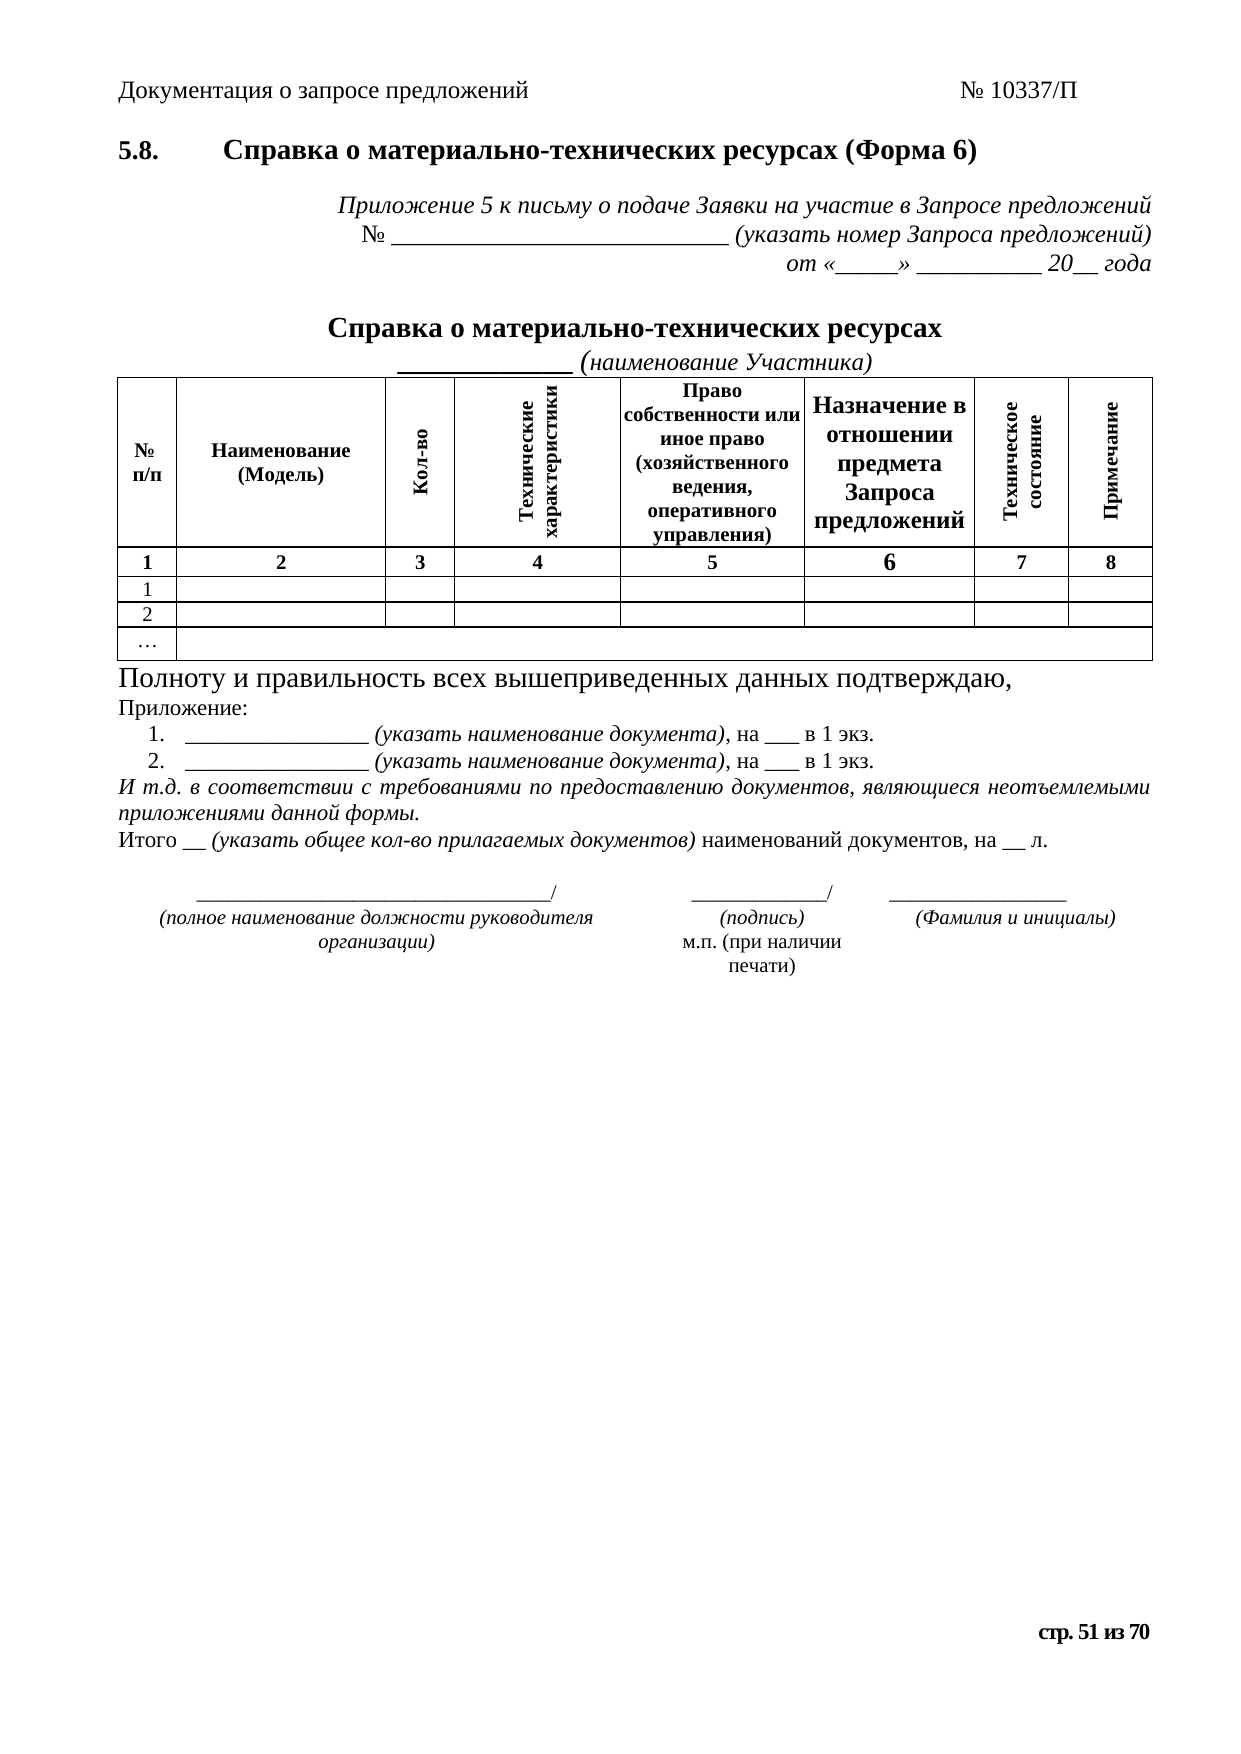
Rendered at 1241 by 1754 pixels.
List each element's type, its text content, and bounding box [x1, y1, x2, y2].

table_cell [621, 577, 804, 601]
table_header _____________/ [647, 853, 877, 904]
table_header Технические характеристики [455, 378, 620, 546]
table_cell … [118, 628, 176, 659]
table_header № п/п [118, 378, 176, 546]
table_cell 7 [975, 548, 1068, 576]
table_header Наименование (Модель) [177, 378, 385, 546]
text И т.д. в соответствии с требованиями по предоставлению документов, являющиеся неотъемлемыми приложениями данной формы. [118, 773, 1152, 826]
table_header _________________ [878, 853, 1153, 904]
table_cell [975, 603, 1068, 626]
table_cell 2 [177, 548, 385, 576]
table_cell [975, 577, 1068, 601]
table_cell [177, 603, 385, 626]
table_cell [621, 603, 804, 626]
table_header __________________________________/ [107, 853, 646, 904]
table_cell [455, 603, 620, 626]
table_cell [177, 577, 385, 601]
table_header Кол-во [386, 378, 454, 546]
table_cell [1069, 577, 1152, 601]
text Приложение: [118, 694, 1152, 720]
table_cell [805, 603, 974, 626]
text Приложение 5 к письму о подаче Заявки на участие в Запросе предложений [118, 190, 1152, 219]
list ________________ (указать наименование документа), на ___ в 1 экз. [148, 720, 1152, 747]
list ________________ (указать наименование документа), на ___ в 1 экз. [148, 747, 1152, 773]
text № ___________________________ (указать номер Запроса предложений) [118, 219, 1152, 248]
table_cell [386, 603, 454, 626]
table_cell 1 [118, 577, 176, 601]
table_cell 1 [118, 548, 176, 576]
table_cell 5 [621, 548, 804, 576]
text ____________ (наименование Участника) [118, 343, 1152, 377]
table_cell [177, 628, 1152, 659]
table_cell [1069, 603, 1152, 626]
text Справка о материально-технических ресурсах (Форма 6) [118, 132, 1152, 166]
table_header Назначение в отношении предмета Запроса предложений [805, 378, 974, 546]
text от «_____» __________ 20__ года [118, 248, 1152, 276]
table_cell 6 [805, 548, 974, 576]
table_cell (Фамилия и инициалы) [878, 905, 1153, 977]
table_cell 3 [386, 548, 454, 576]
table_header Техническое состояние [975, 378, 1068, 546]
text Справка о материально-технических ресурсах [118, 310, 1152, 343]
table_cell [455, 577, 620, 601]
table_cell [386, 577, 454, 601]
text Полноту и правильность всех вышеприведенных данных подтверждаю, [118, 661, 1152, 694]
table_cell 2 [118, 603, 176, 626]
table_cell (подпись) м.п. (при наличии печати) [647, 905, 877, 977]
table_cell [805, 577, 974, 601]
table_header Право собственности или иное право (хозяйственного ведения, оперативного управления) [621, 378, 804, 546]
text Итого __ (указать общее кол-во прилагаемых документов) наименований документов, на __ л. [118, 826, 1152, 852]
table_header Примечание [1069, 378, 1152, 546]
table_cell 8 [1069, 548, 1152, 576]
table_cell 4 [455, 548, 620, 576]
table_cell (полное наименование должности руководителя организации) [107, 905, 646, 977]
